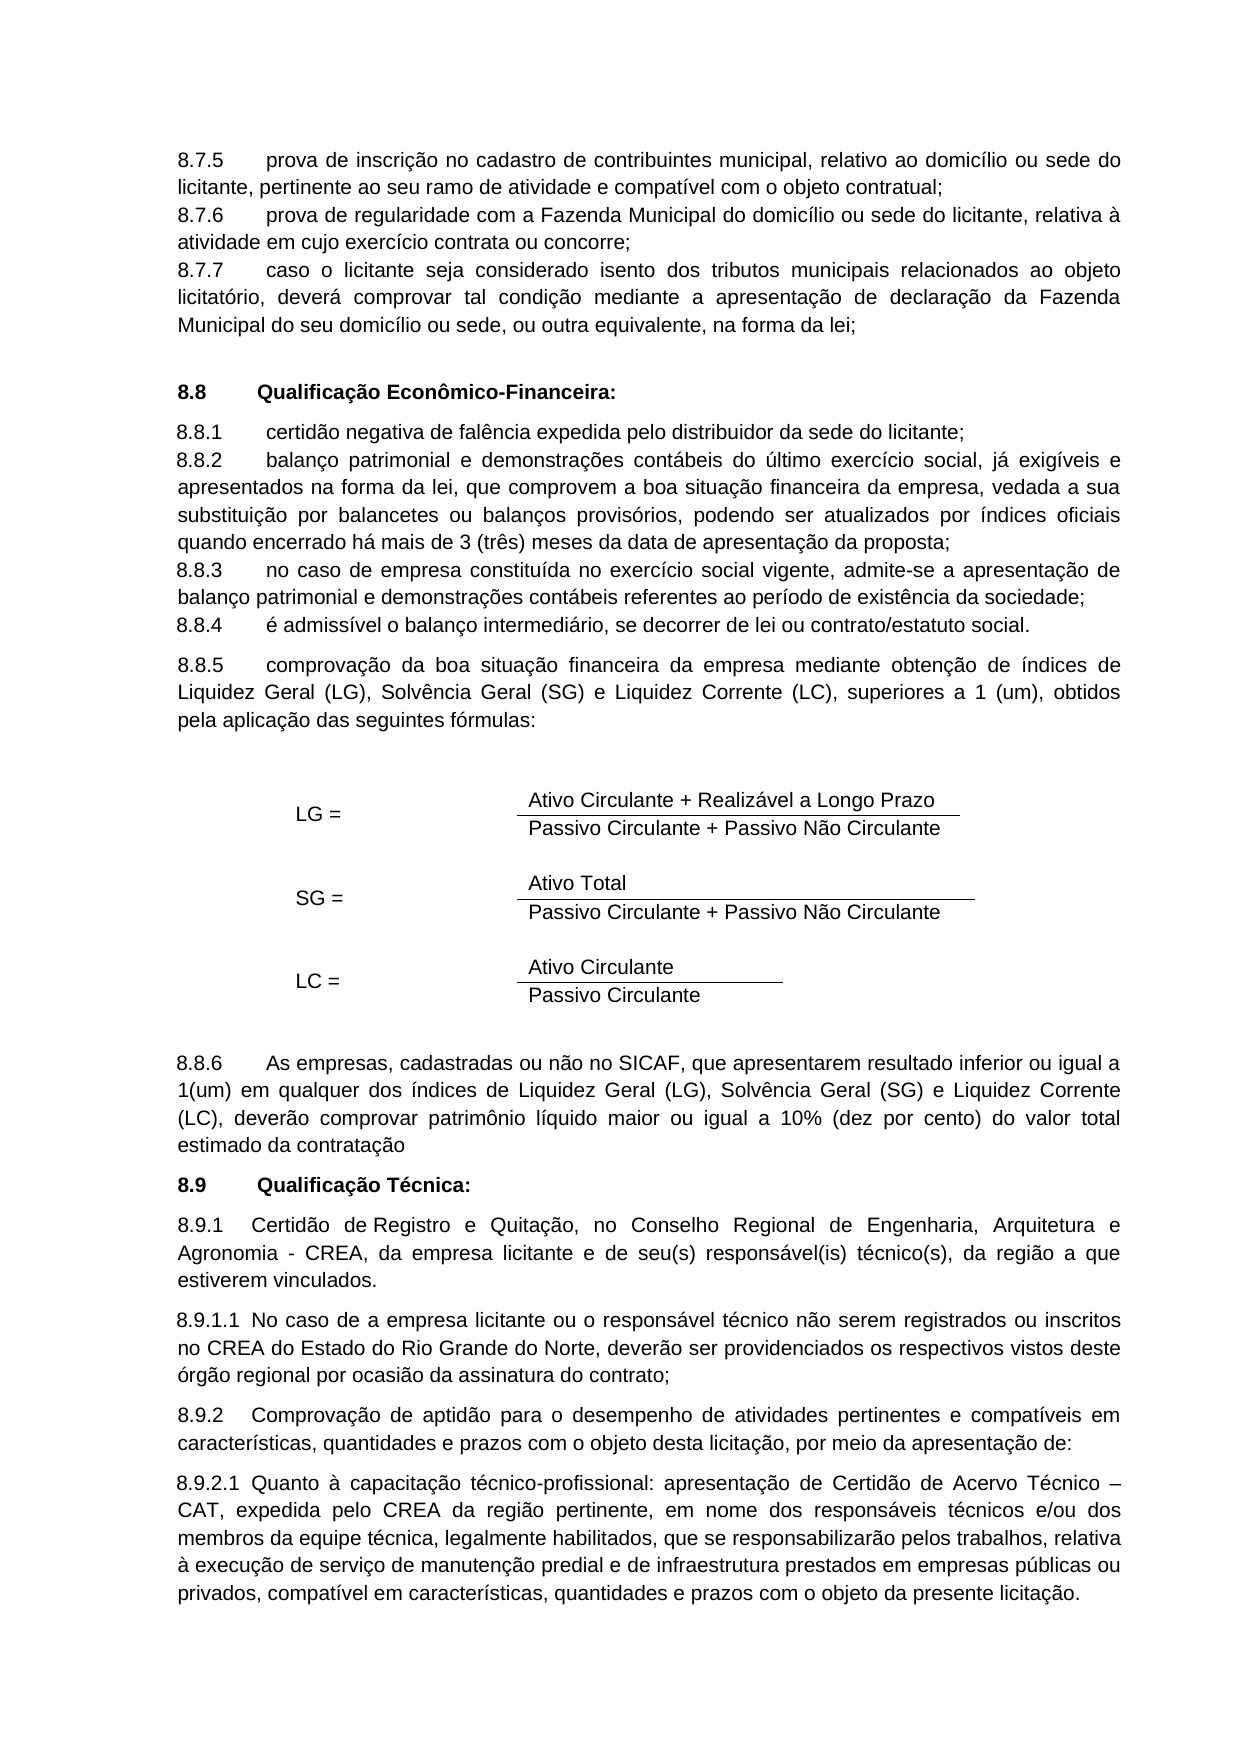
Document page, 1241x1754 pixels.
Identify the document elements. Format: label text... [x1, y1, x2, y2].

table_header LC = [284, 955, 517, 1011]
list certidão negativa de falência expedida pelo distribuidor da sede do licitante; [176, 420, 1122, 444]
list prova de inscrição no cadastro de contribuintes municipal, relativo ao domicílio ou sede do licitante, pertinente ao seu ramo de atividade e compatível com o objeto contratual; [177, 148, 1122, 199]
list Qualificação Técnica: [177, 1173, 1122, 1197]
table_header Ativo Total [517, 871, 974, 899]
list Certidão de Registro e Quitação, no Conselho Regional de Engenharia, Arquitetura e Agronomia - CREA, da empresa licitante e de seu(s) responsável(is) técnico(s), da região a que estiverem vinculados. [177, 1213, 1122, 1292]
table_header Ativo Circulante + Realizável a Longo Prazo [517, 788, 960, 815]
list No caso de a empresa licitante ou o responsável técnico não serem registrados ou inscritos no CREA do Estado do Rio Grande do Norte, deverão ser providenciados os respectivos vistos deste órgão regional por ocasião da assinatura do contrato; [176, 1308, 1122, 1387]
list no caso de empresa constituída no exercício social vigente, admite-se a apresentação de balanço patrimonial e demonstrações contábeis referentes ao período de existência da sociedade; [176, 558, 1122, 609]
list As empresas, cadastradas ou não no SICAF, que apresentarem resultado inferior ou igual a 1(um) em qualquer dos índices de Liquidez Geral (LG), Solvência Geral (SG) e Liquidez Corrente (LC), deverão comprovar patrimônio líquido maior ou igual a 10% (dez por cento) do valor total estimado da contratação [176, 1051, 1122, 1157]
list caso o licitante seja considerado isento dos tributos municipais relacionados ao objeto licitatório, deverá comprovar tal condição mediante a apresentação de declaração da Fazenda Municipal do seu domicílio ou sede, ou outra equivalente, na forma da lei; [177, 258, 1122, 337]
list Qualificação Econômico-Financeira: [177, 380, 1122, 404]
list balanço patrimonial e demonstrações contábeis do último exercício social, já exigíveis e apresentados na forma da lei, que comprovem a boa situação financeira da empresa, vedada a sua substituição por balancetes ou balanços provisórios, podendo ser atualizados por índices oficiais quando encerrado há mais de 3 (três) meses da data de apresentação da proposta; [176, 448, 1122, 554]
table_header LG = [284, 788, 517, 844]
table_cell Passivo Circulante [517, 983, 783, 1011]
table_header SG = [284, 871, 517, 927]
list prova de regularidade com a Fazenda Municipal do domicílio ou sede do licitante, relativa à atividade em cujo exercício contrata ou concorre; [177, 203, 1122, 254]
table_cell Passivo Circulante + Passivo Não Circulante [517, 900, 974, 927]
table_cell Passivo Circulante + Passivo Não Circulante [517, 816, 960, 844]
list Comprovação de aptidão para o desempenho de atividades pertinentes e compatíveis em características, quantidades e prazos com o objeto desta licitação, por meio da apresentação de: [177, 1403, 1122, 1455]
table_header Ativo Circulante [517, 955, 783, 982]
list Quanto à capacitação técnico-profissional: apresentação de Certidão de Acervo Técnico – CAT, expedida pelo CREA da região pertinente, em nome dos responsáveis técnicos e/ou dos membros da equipe técnica, legalmente habilitados, que se responsabilizarão pelos trabalhos, relativa à execução de serviço de manutenção predial e de infraestrutura prestados em empresas públicas ou privados, compatível em características, quantidades e prazos com o objeto da presente licitação. [176, 1471, 1122, 1605]
list é admissível o balanço intermediário, se decorrer de lei ou contrato/estatuto social. [176, 613, 1122, 637]
list comprovação da boa situação financeira da empresa mediante obtenção de índices de Liquidez Geral (LG), Solvência Geral (SG) e Liquidez Corrente (LC), superiores a 1 (um), obtidos pela aplicação das seguintes fórmulas: [177, 653, 1122, 732]
